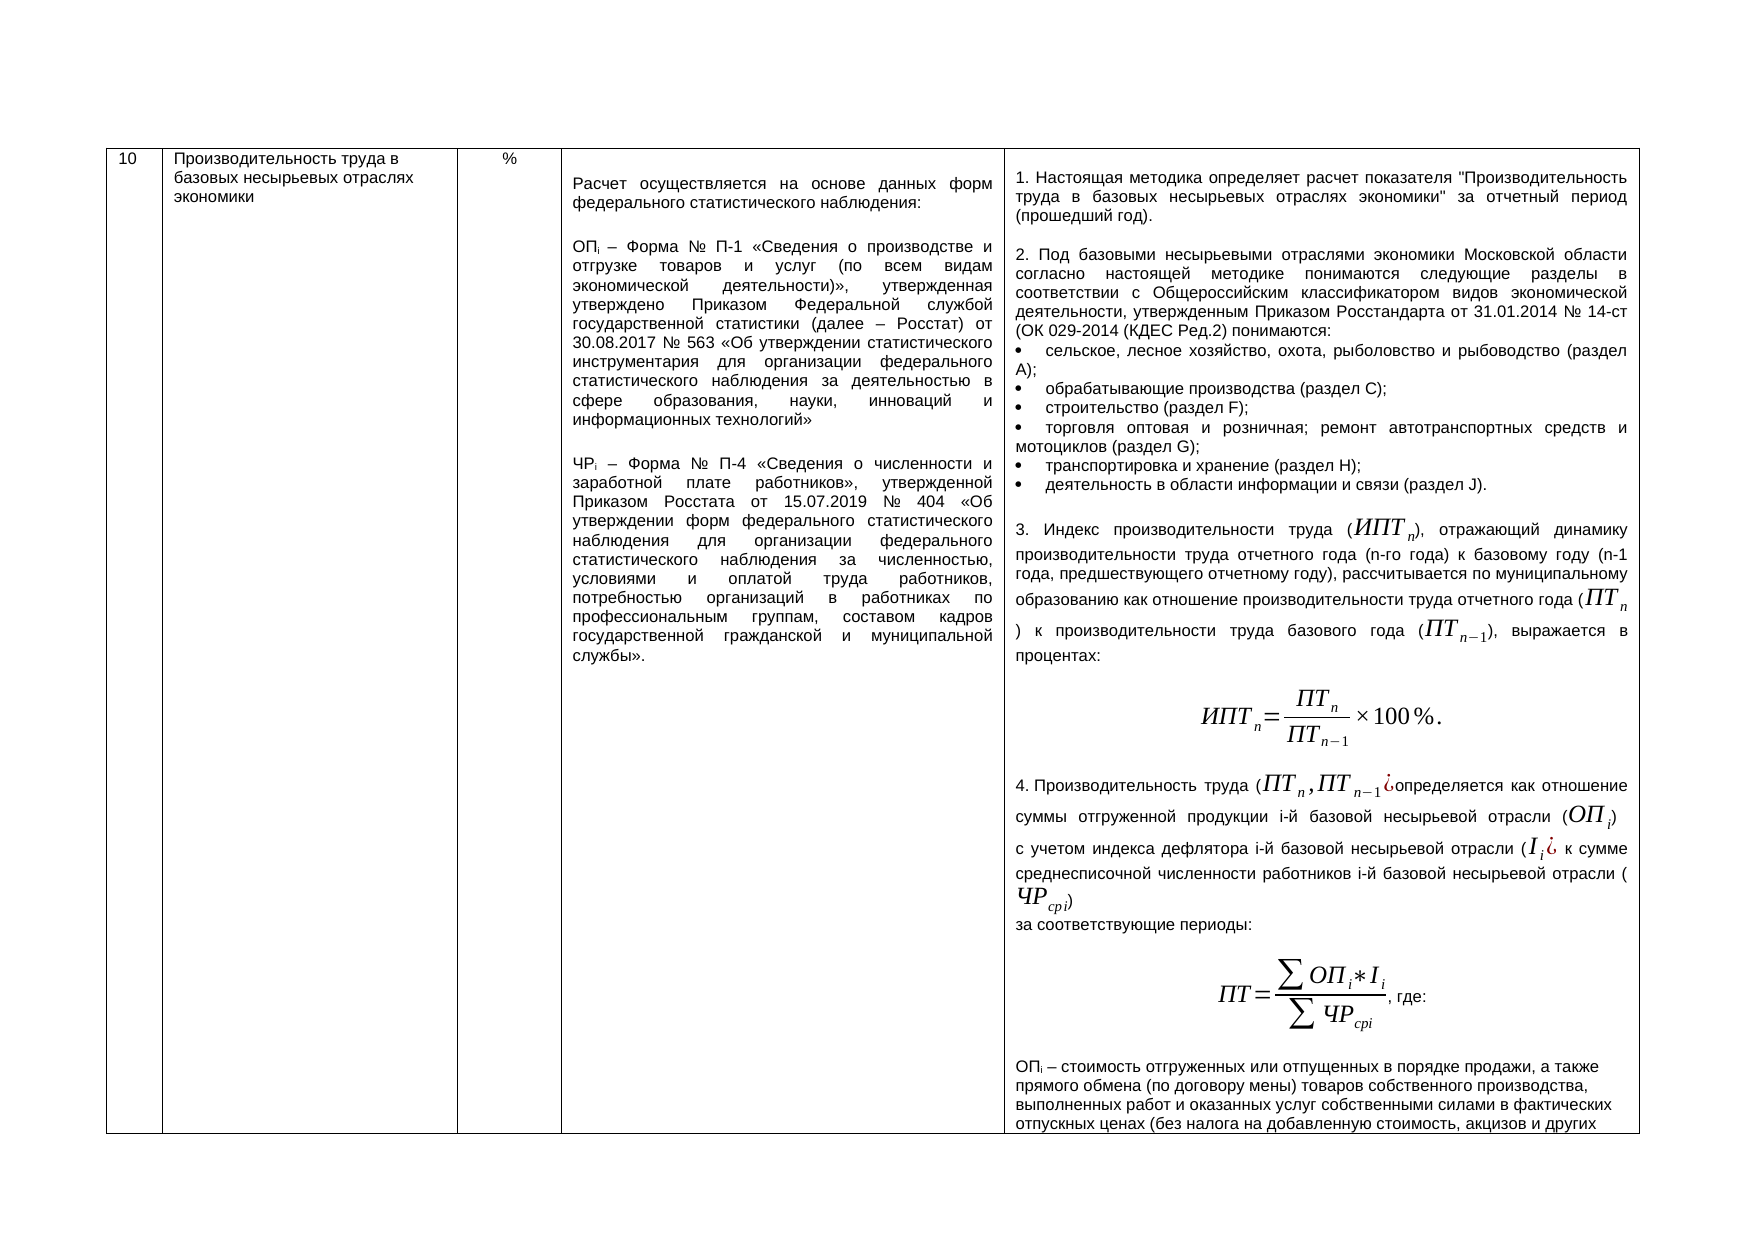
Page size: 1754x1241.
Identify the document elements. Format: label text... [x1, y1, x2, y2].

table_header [1005, 149, 1639, 1133]
table_header 10 [107, 149, 162, 1133]
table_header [562, 149, 1004, 1133]
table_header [163, 149, 457, 1133]
table_header % [458, 149, 561, 1133]
